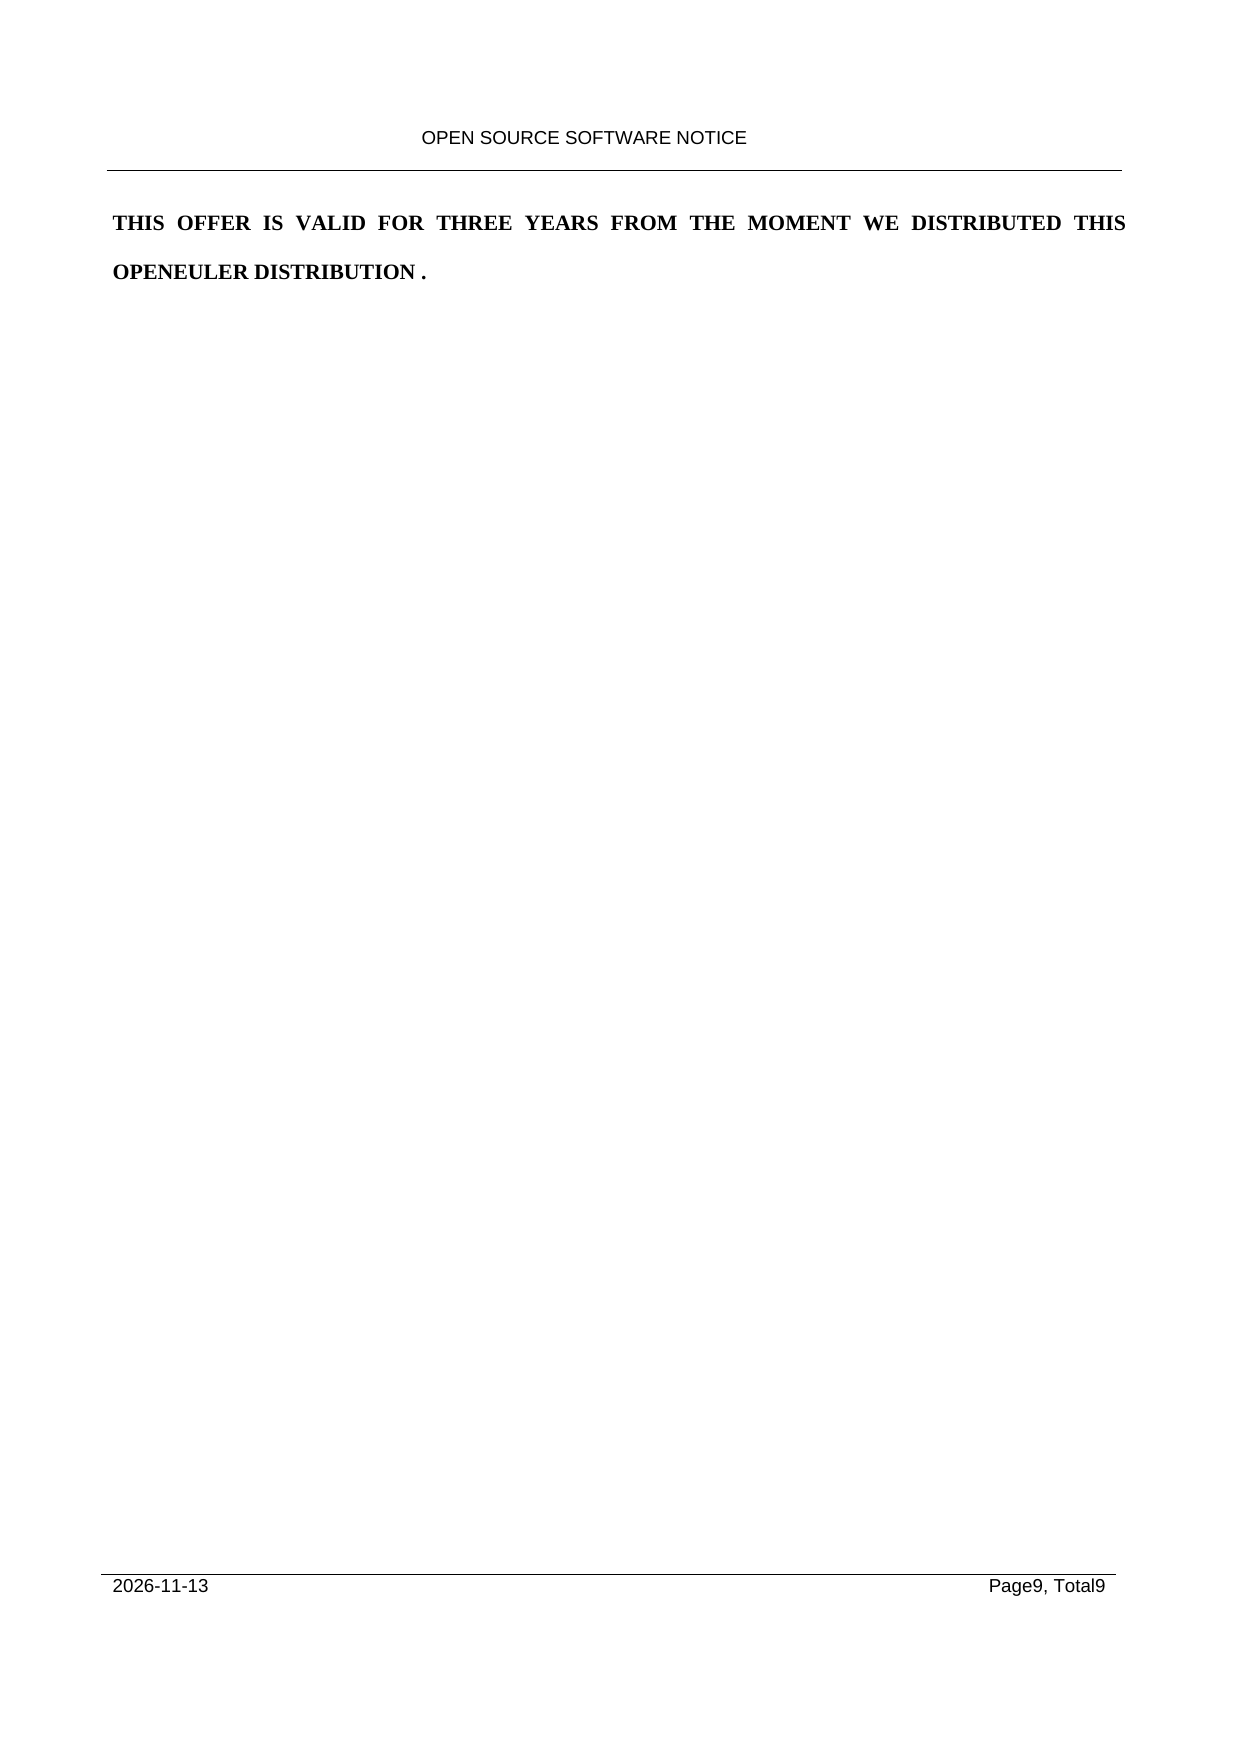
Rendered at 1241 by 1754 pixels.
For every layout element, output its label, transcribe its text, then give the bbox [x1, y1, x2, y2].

text THIS OFFER IS VALID FOR THREE YEARS FROM THE MOMENT WE DISTRIBUTED THIS OPENEULER DISTRIBUTION . [112, 206, 1128, 288]
